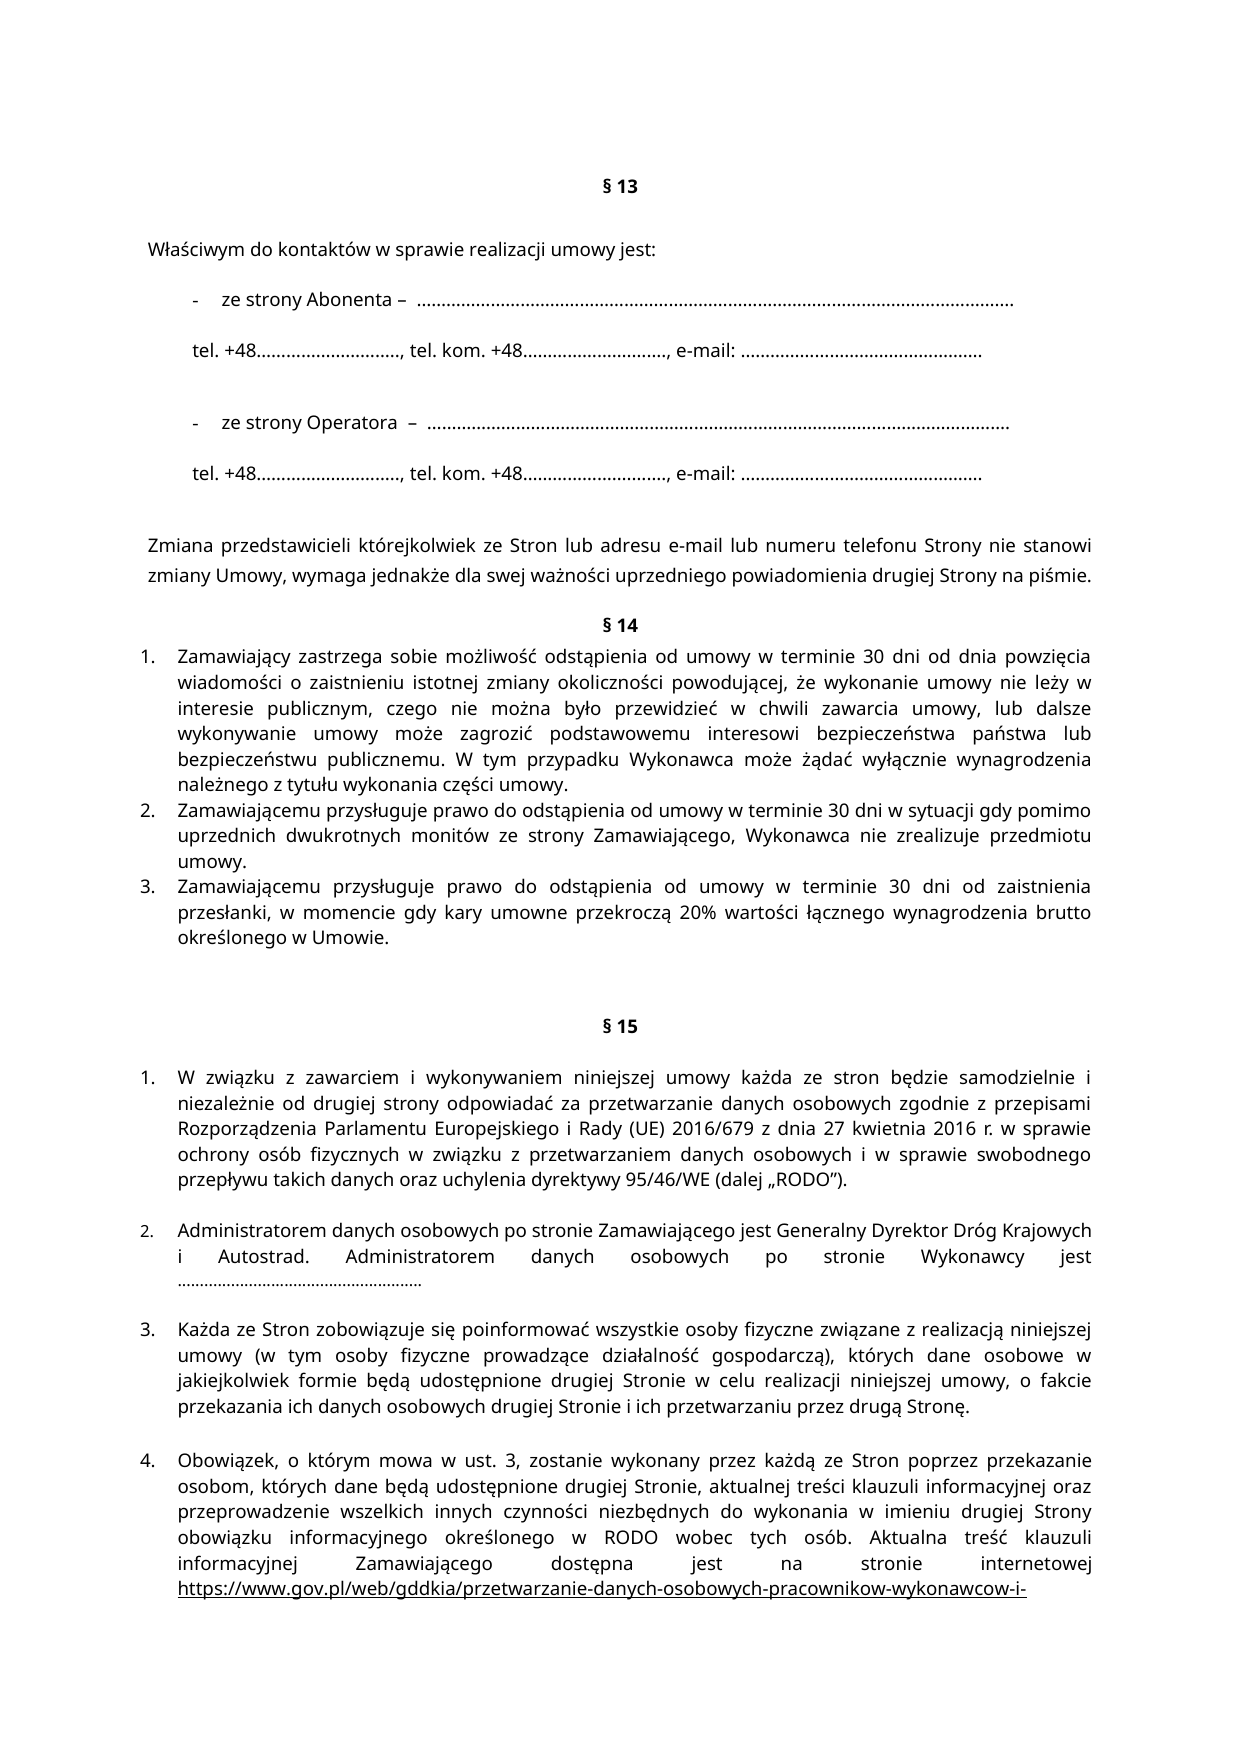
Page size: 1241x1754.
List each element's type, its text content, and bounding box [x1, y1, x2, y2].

list Zamawiającemu przysługuje prawo do odstąpienia od umowy w terminie 30 dni od zaistnienia przesłanki, w momencie gdy kary umowne przekroczą 20% wartości łącznego wynagrodzenia brutto określonego w Umowie. [140, 873, 1093, 950]
list Administratorem danych osobowych po stronie Zamawiającego jest Generalny Dyrektor Dróg Krajowych i Autostrad. Administratorem danych osobowych po stronie Wykonawcy jest ....................................................... [140, 1218, 1093, 1291]
list ze strony Operatora – ………………………………………………………………………………………………………. [192, 410, 1093, 435]
list Zamawiającemu przysługuje prawo do odstąpienia od umowy w terminie 30 dni w sytuacji gdy pomimo uprzednich dwukrotnych monitów ze strony Zamawiającego, Wykonawca nie zrealizuje przedmiotu umowy. [140, 797, 1093, 873]
list W związku z zawarciem i wykonywaniem niniejszej umowy każda ze stron będzie samodzielnie i niezależnie od drugiej strony odpowiadać za przetwarzanie danych osobowych zgodnie z przepisami Rozporządzenia Parlamentu Europejskiego i Rady (UE) 2016/679 z dnia 27 kwietnia 2016 r. w sprawie ochrony osób fizycznych w związku z przetwarzaniem danych osobowych i w sprawie swobodnego przepływu takich danych oraz uchylenia dyrektywy 95/46/WE (dalej „RODO”). [140, 1064, 1093, 1192]
text § 13 [148, 173, 1093, 199]
text § 14 [148, 612, 1093, 637]
text tel. +48……………………….., tel. kom. +48………………….……., e-mail: …………………………………………. [192, 338, 1093, 363]
list Zamawiający zastrzega sobie możliwość odstąpienia od umowy w terminie 30 dni od dnia powzięcia wiadomości o zaistnieniu istotnej zmiany okoliczności powodującej, że wykonanie umowy nie leży w interesie publicznym, czego nie można było przewidzieć w chwili zawarcia umowy, lub dalsze wykonywanie umowy może zagrozić podstawowemu interesowi bezpieczeństwa państwa lub bezpieczeństwu publicznemu. W tym przypadku Wykonawca może żądać wyłącznie wynagrodzenia należnego z tytułu wykonania części umowy. [140, 644, 1093, 797]
list Każda ze Stron zobowiązuje się poinformować wszystkie osoby fizyczne związane z realizacją niniejszej umowy (w tym osoby fizyczne prowadzące działalność gospodarczą), których dane osobowe w jakiejkolwiek formie będą udostępnione drugiej Stronie w celu realizacji niniejszej umowy, o fakcie przekazania ich danych osobowych drugiej Stronie i ich przetwarzaniu przez drugą Stronę. [140, 1316, 1093, 1418]
text Zmiana przedstawicieli którejkolwiek ze Stron lub adresu e-mail lub numeru telefonu Strony nie stanowi zmiany Umowy, wymaga jednakże dla swej ważności uprzedniego powiadomienia drugiej Strony na piśmie. [148, 533, 1093, 587]
list ze strony Abonenta – …………………………………………………………………………………………………………. [192, 287, 1093, 312]
text Właściwym do kontaktów w sprawie realizacji umowy jest: [148, 237, 1093, 262]
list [140, 1448, 1093, 1601]
text § 15 [148, 1013, 1093, 1039]
text tel. +48……………………….., tel. kom. +48………………….……., e-mail: …………………………………………. [192, 461, 1093, 486]
